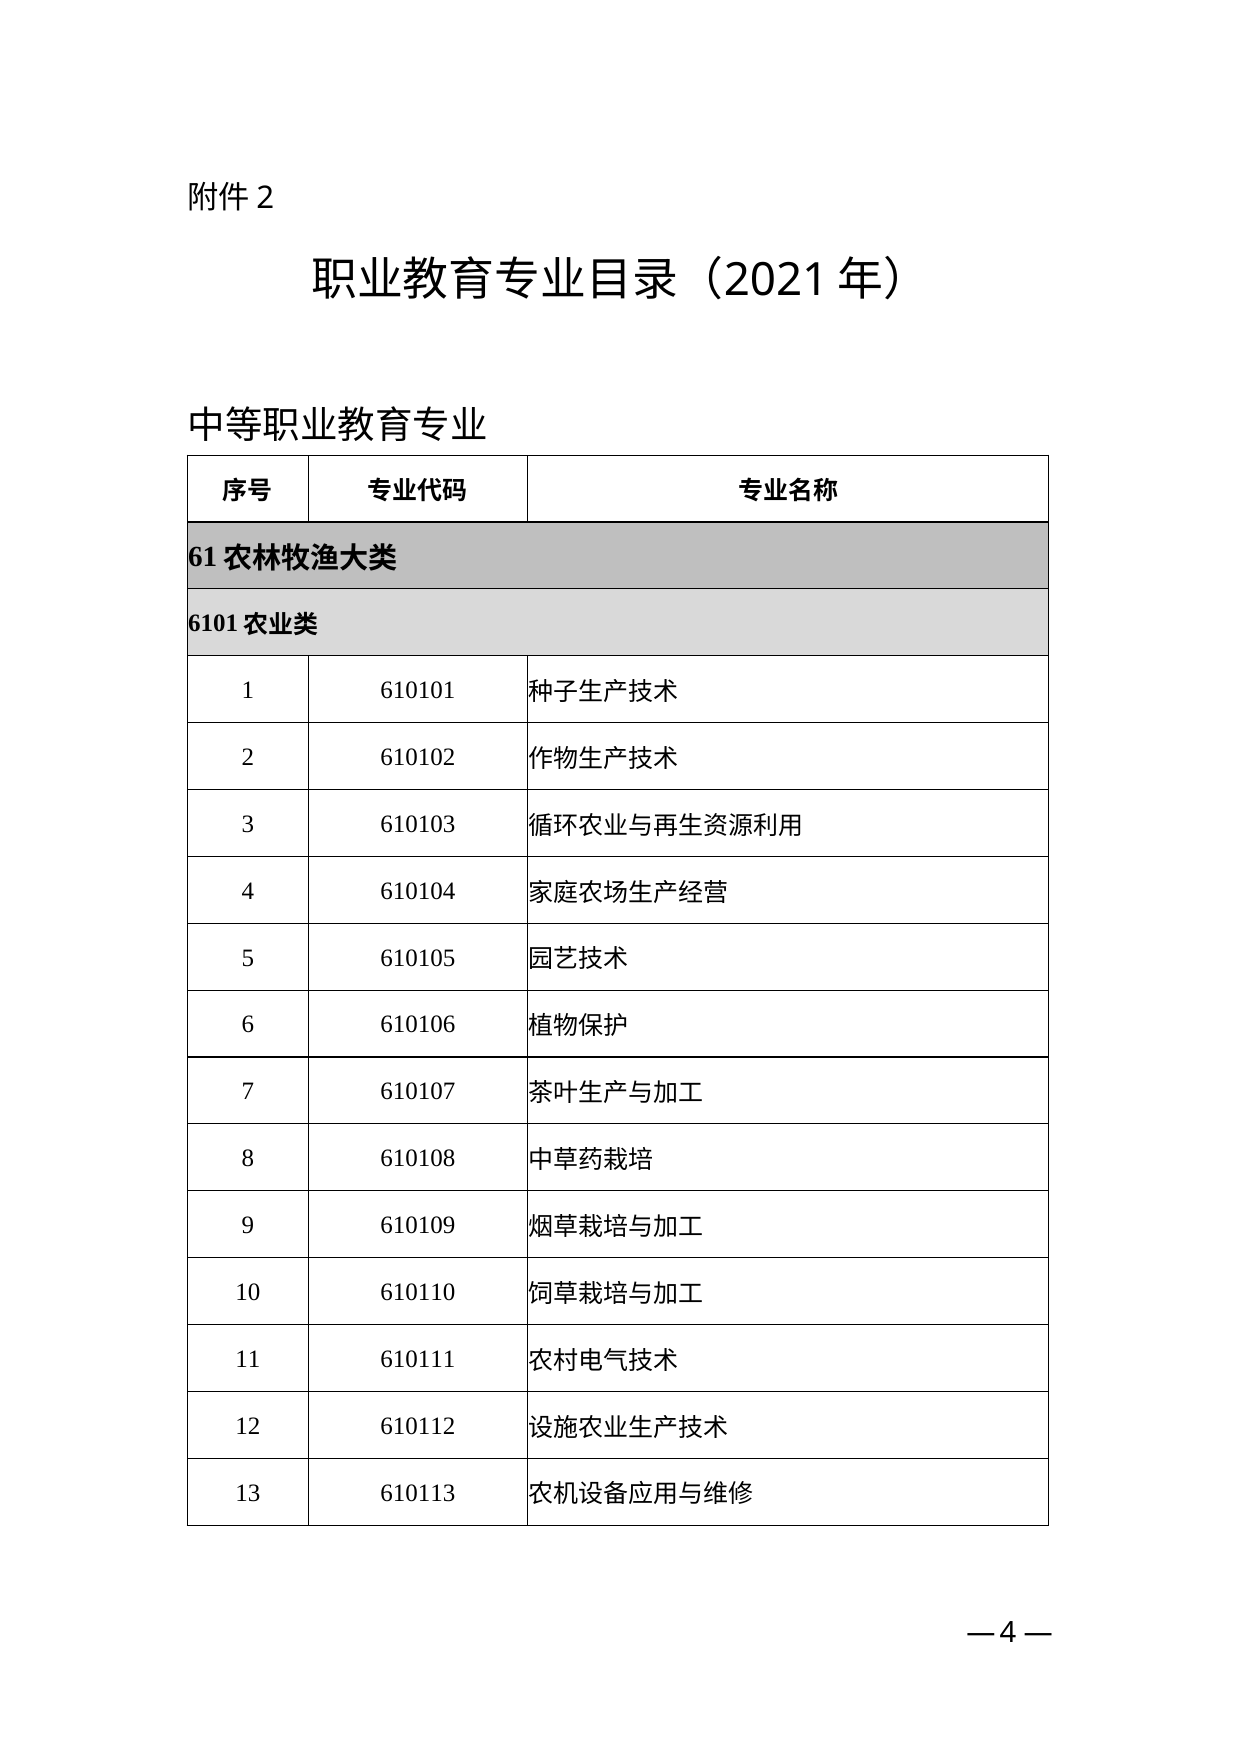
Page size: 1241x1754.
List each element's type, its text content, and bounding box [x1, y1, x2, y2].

table_cell 12 [188, 1392, 308, 1458]
table_cell 5 [188, 924, 308, 989]
table_cell 610107 [309, 1058, 527, 1123]
table_cell 610106 [309, 991, 527, 1056]
table_cell 家庭农场生产经营 [528, 857, 1048, 923]
table_cell 610103 [309, 790, 527, 856]
table_cell 作物生产技术 [528, 723, 1048, 789]
table_cell 1 [188, 656, 308, 722]
table_header 序号 [188, 456, 308, 521]
table_cell 7 [188, 1058, 308, 1123]
table_cell 3 [188, 790, 308, 856]
table_cell 610112 [309, 1392, 527, 1458]
table_header 专业代码 [309, 456, 527, 521]
table_cell 8 [188, 1124, 308, 1190]
table_cell 10 [188, 1258, 308, 1324]
table_cell 4 [188, 857, 308, 923]
table_cell 11 [188, 1325, 308, 1391]
table_cell 610111 [309, 1325, 527, 1391]
text 中等职业教育专业 [187, 389, 1053, 454]
table_cell 2 [188, 723, 308, 789]
table_cell 610110 [309, 1258, 527, 1324]
table_cell 9 [188, 1191, 308, 1257]
table_cell 61农林牧渔大类 [188, 523, 1048, 588]
table_cell 中草药栽培 [528, 1124, 1048, 1190]
table_cell 设施农业生产技术 [528, 1392, 1048, 1458]
table_cell 茶叶生产与加工 [528, 1058, 1048, 1123]
table_cell 610102 [309, 723, 527, 789]
table_cell 农机设备应用与维修 [528, 1459, 1048, 1524]
text 附件2 [187, 162, 1053, 227]
table_cell 种子生产技术 [528, 656, 1048, 722]
table_cell 农村电气技术 [528, 1325, 1048, 1391]
table_cell 饲草栽培与加工 [528, 1258, 1048, 1324]
table_cell 610101 [309, 656, 527, 722]
table_cell 13 [188, 1459, 308, 1524]
table_cell 循环农业与再生资源利用 [528, 790, 1048, 856]
table_cell 610104 [309, 857, 527, 923]
table_cell 园艺技术 [528, 924, 1048, 989]
text 职业教育专业目录（2021年） [187, 227, 1053, 324]
table_cell 6101农业类 [188, 589, 1048, 655]
table_cell 610109 [309, 1191, 527, 1257]
table_header 专业名称 [528, 456, 1048, 521]
table_cell 610108 [309, 1124, 527, 1190]
table_cell 烟草栽培与加工 [528, 1191, 1048, 1257]
table_cell 6 [188, 991, 308, 1056]
table_cell 植物保护 [528, 991, 1048, 1056]
table_cell 610113 [309, 1459, 527, 1524]
table_cell 610105 [309, 924, 527, 989]
